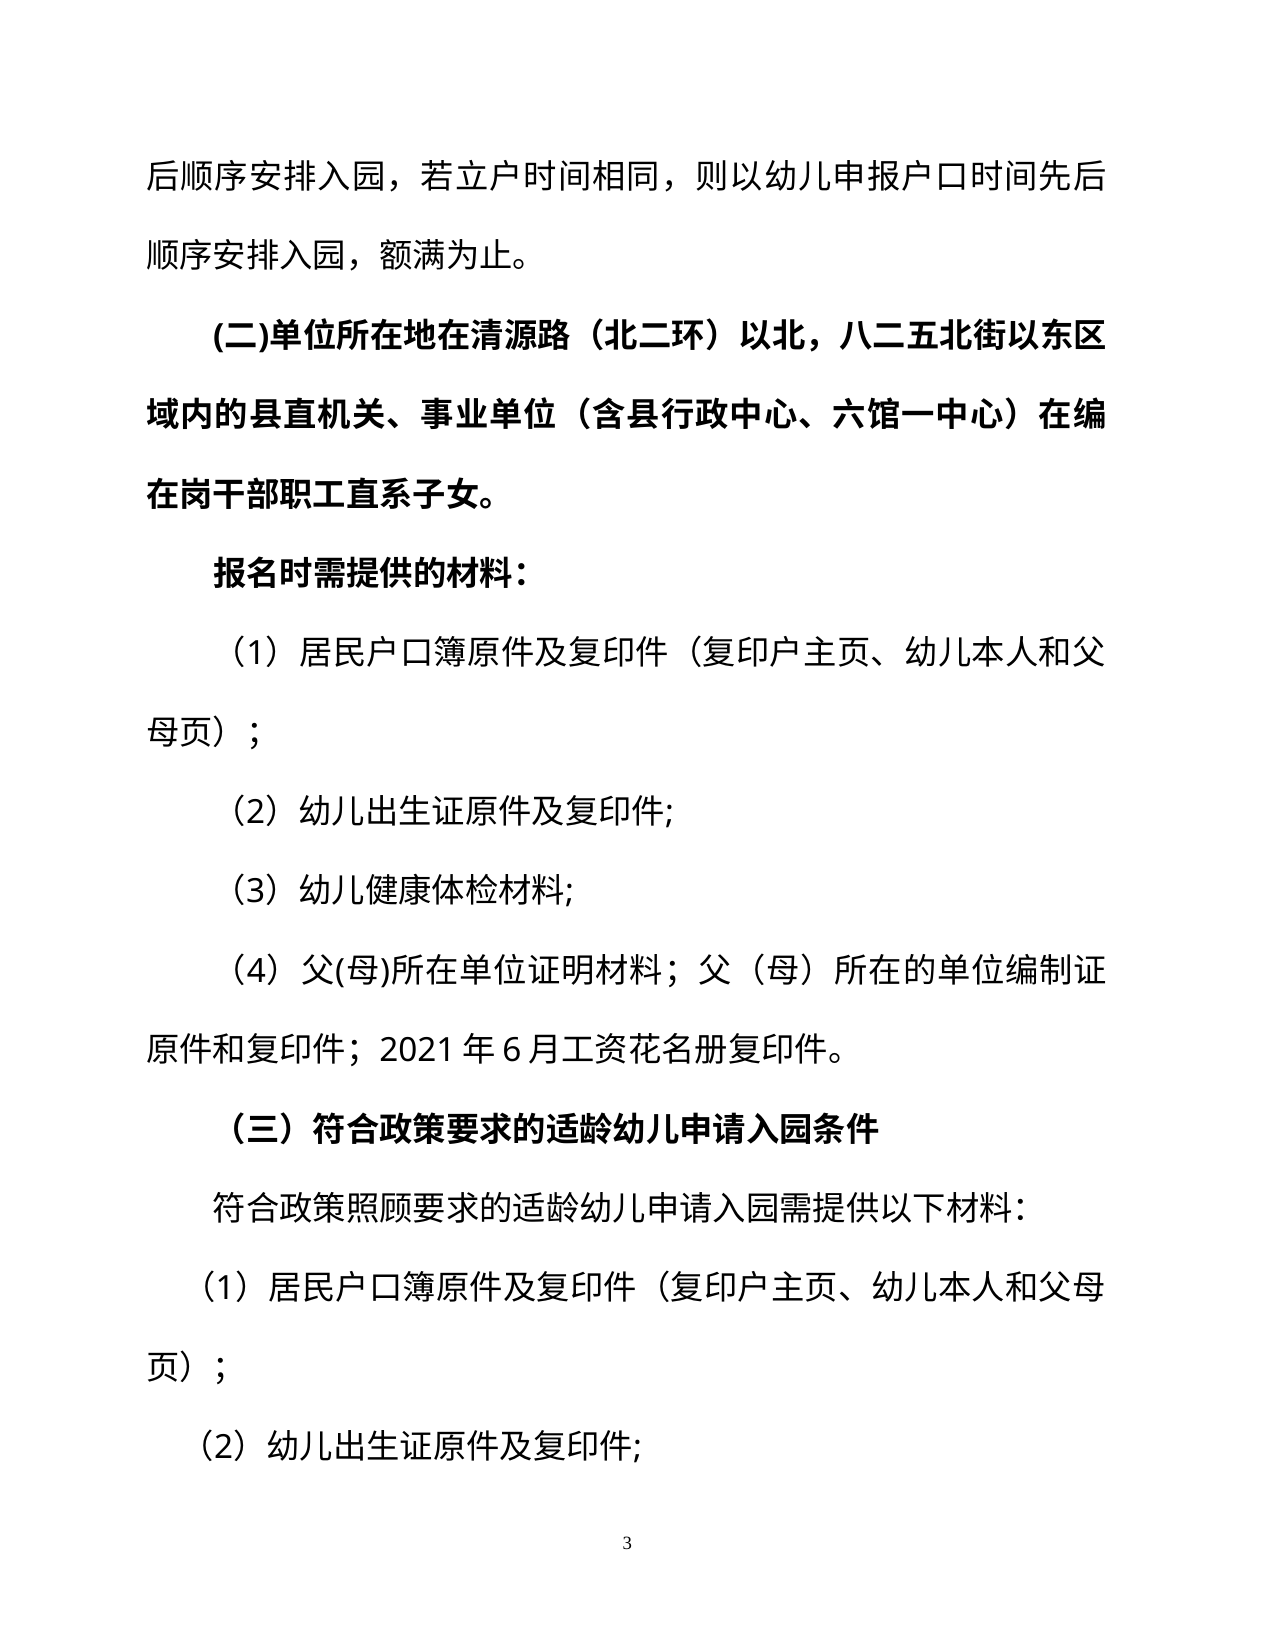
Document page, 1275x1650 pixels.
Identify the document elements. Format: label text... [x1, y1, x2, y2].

text （1）居民户口簿原件及复印件（复印户主页、幼儿本人和父母页）； [146, 611, 1108, 769]
text （3）幼儿健康体检材料; [146, 849, 1108, 928]
text （2）幼儿出生证原件及复印件; [146, 769, 1108, 849]
text （4）父(母)所在单位证明材料；父（母）所在的单位编制证原件和复印件；2021年6月工资花名册复印件。 [146, 928, 1108, 1087]
text (二)单位所在地在清源路（北二环）以北，八二五北街以东区域内的县直机关、事业单位（含县行政中心、六馆一中心）在编在岗干部职工直系子女。 [146, 293, 1108, 531]
text 报名时需提供的材料： [146, 531, 1108, 611]
text （2）幼儿出生证原件及复印件; [146, 1404, 1108, 1484]
text （三）符合政策要求的适龄幼儿申请入园条件 [146, 1087, 1108, 1166]
text 符合政策照顾要求的适龄幼儿申请入园需提供以下材料： [146, 1166, 1108, 1246]
text （1）居民户口簿原件及复印件（复印户主页、幼儿本人和父母页）； [146, 1246, 1108, 1404]
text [146, 134, 1108, 293]
